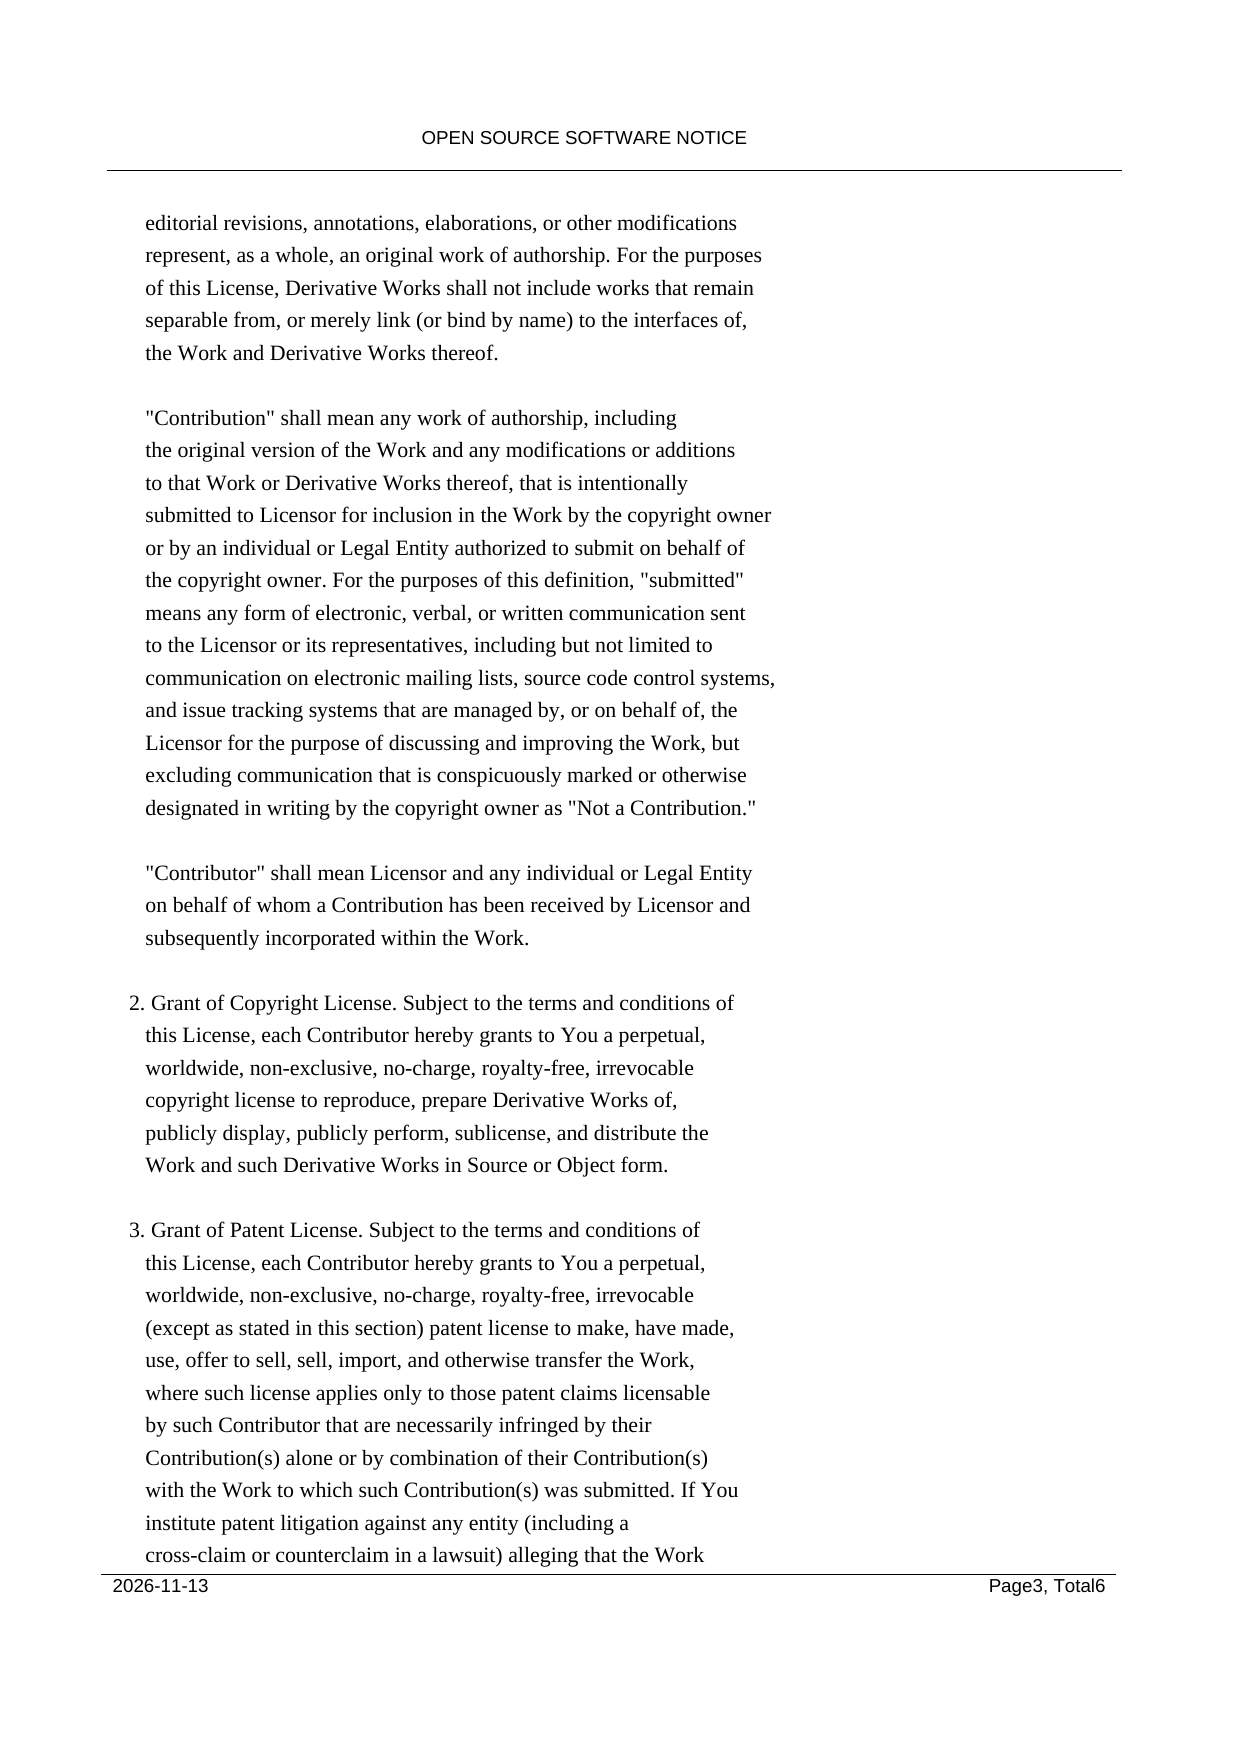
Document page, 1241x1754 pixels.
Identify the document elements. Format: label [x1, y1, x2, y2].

text [112, 206, 1128, 1571]
